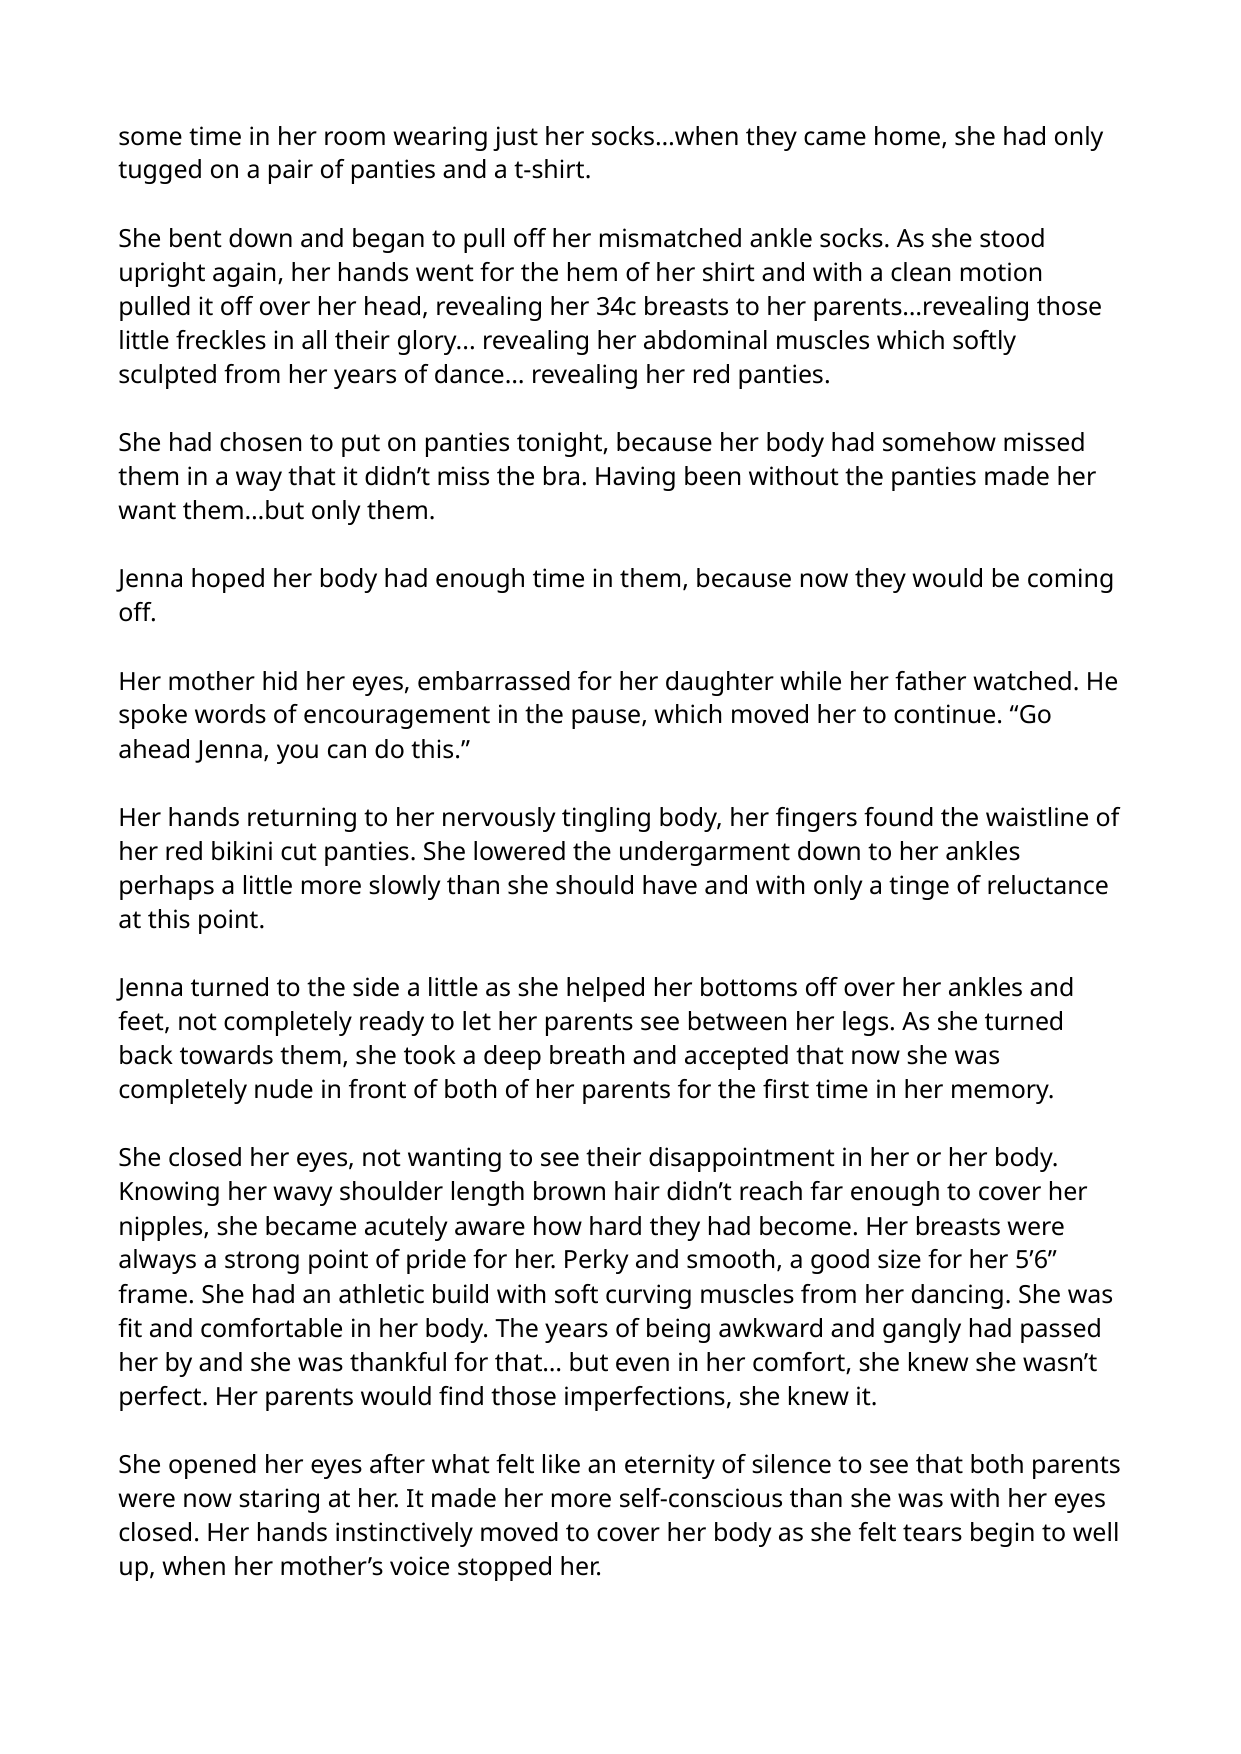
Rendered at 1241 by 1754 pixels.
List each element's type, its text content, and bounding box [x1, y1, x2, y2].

text Jenna hoped her body had enough time in them, because now they would be coming off. [118, 561, 1122, 629]
text She had chosen to put on panties tonight, because her body had somehow missed them in a way that it didn’t miss the bra. Having been without the panties made her want them…but only them. [118, 425, 1122, 527]
text She closed her eyes, not wanting to see their disappointment in her or her body. Knowing her wavy shoulder length brown hair didn’t reach far enough to cover her nipples, she became acutely aware how hard they had become. Her breasts were always a strong point of pride for her. Perky and smooth, a good size for her 5’6” frame. She had an athletic build with soft curving muscles from her dancing. She was fit and comfortable in her body. The years of being awkward and gangly had passed her by and she was thankful for that… but even in her comfort, she knew she wasn’t perfect. Her parents would find those imperfections, she knew it. [118, 1140, 1122, 1412]
text Her hands returning to her nervously tingling body, her fingers found the waistline of her red bikini cut panties. She lowered the undergarment down to her ankles perhaps a little more slowly than she should have and with only a tinge of reluctance at this point. [118, 799, 1122, 936]
text Jenna turned to the side a little as she helped her bottoms off over her ankles and feet, not completely ready to let her parents see between her legs. As she turned back towards them, she took a deep breath and accepted that now she was completely nude in front of both of her parents for the first time in her memory. [118, 970, 1122, 1106]
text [118, 118, 1122, 186]
text Her mother hid her eyes, embarrassed for her daughter while her father watched. He spoke words of encouragement in the pause, which moved her to continue. “Go ahead Jenna, you can do this.” [118, 663, 1122, 765]
text She bent down and began to pull off her mismatched ankle socks. As she stood upright again, her hands went for the hem of her shirt and with a clean motion pulled it off over her head, revealing her 34c breasts to her parents…revealing those little freckles in all their glory... revealing her abdominal muscles which softly sculpted from her years of dance… revealing her red panties. [118, 220, 1122, 391]
text She opened her eyes after what felt like an eternity of silence to see that both parents were now staring at her. It made her more self-conscious than she was with her eyes closed. Her hands instinctively moved to cover her body as she felt tears begin to well up, when her mother’s voice stopped her. [118, 1447, 1122, 1583]
